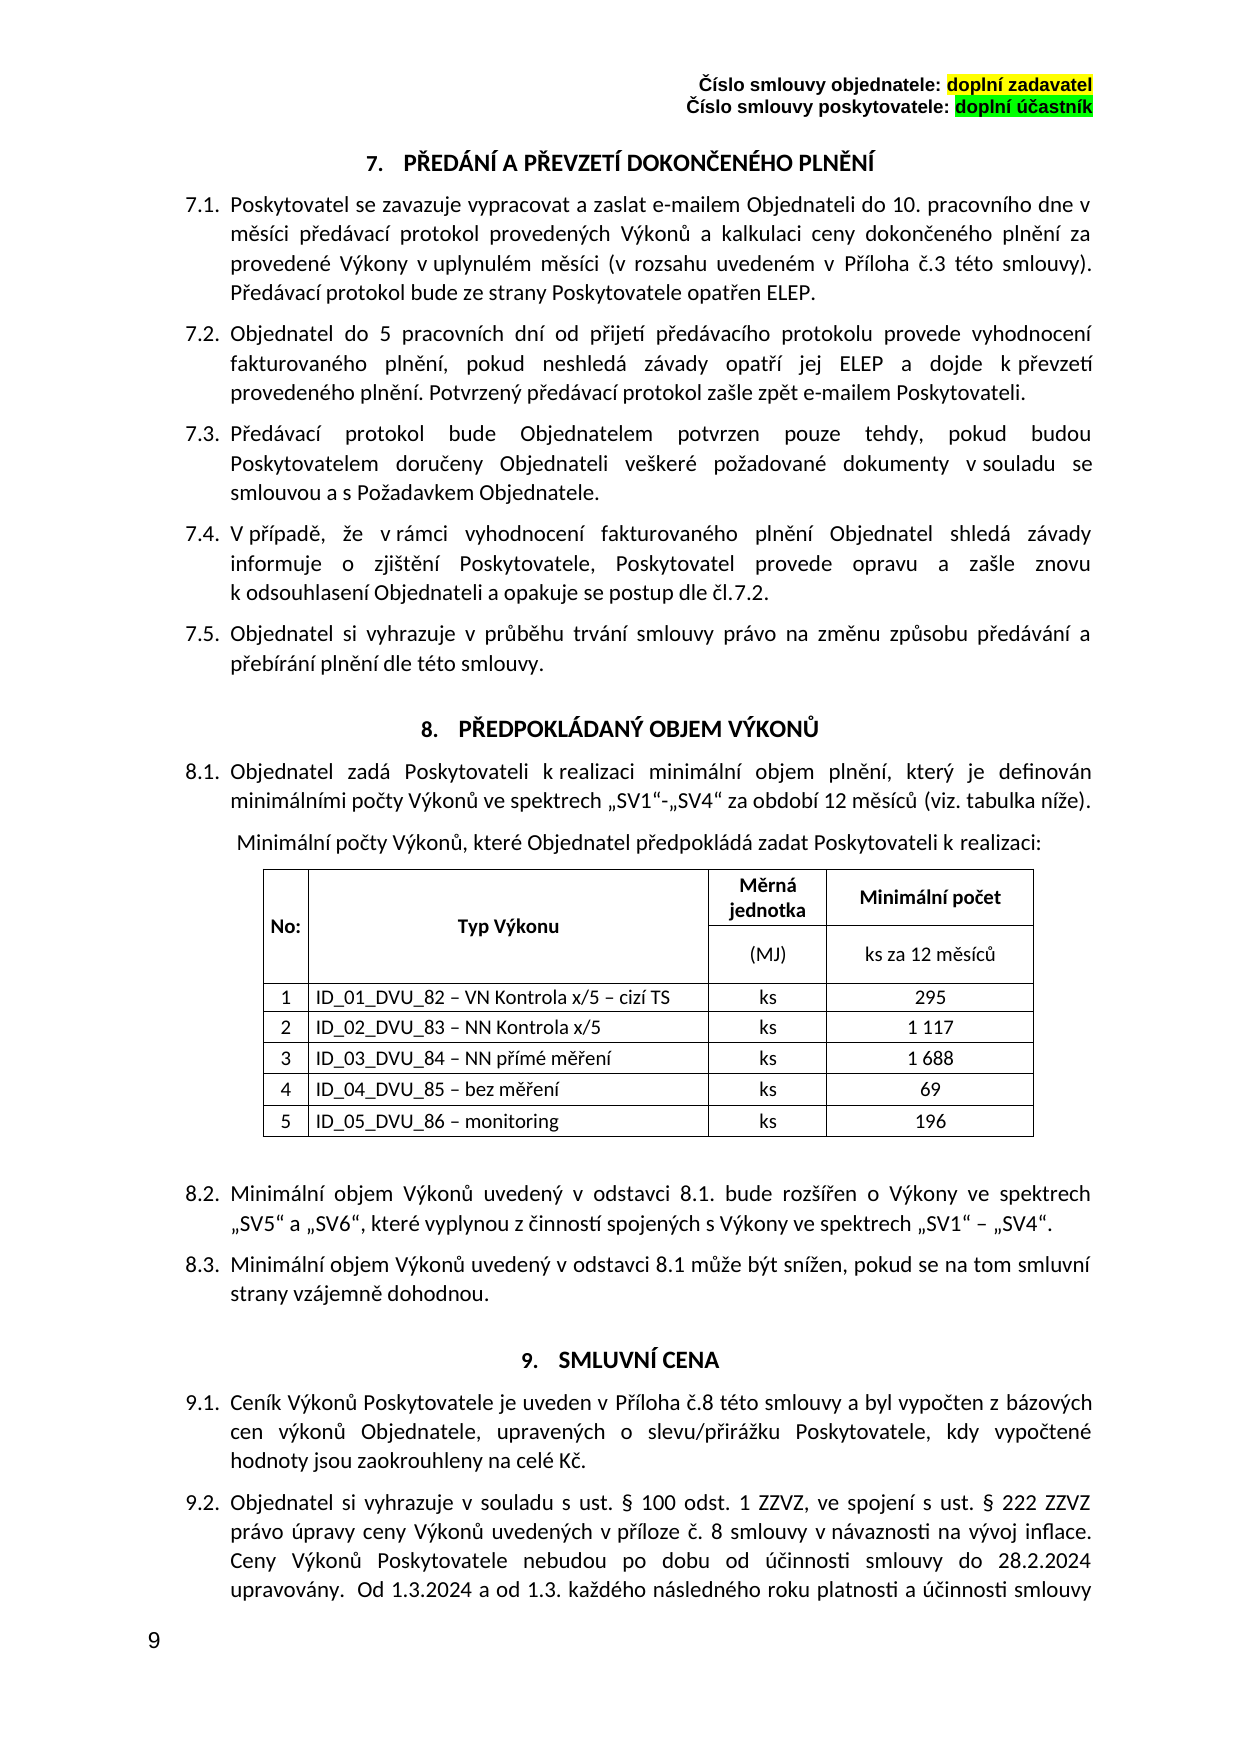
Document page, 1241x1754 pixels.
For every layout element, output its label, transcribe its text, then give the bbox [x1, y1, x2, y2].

text Objednatel zadá Poskytovateli k realizaci minimální objem plnění, který je definován minimálními počty Výkonů ve spektrech „SV1“-„SV4“ za období 12 měsíců (viz. tabulka níže). [185, 756, 1092, 814]
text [185, 1487, 1092, 1603]
table_cell 1 [264, 984, 308, 1011]
text Minimální objem Výkonů uvedený v odstavci 8.1. bude rozšířen o Výkony ve spektrech „SV5“ a „SV6“, které vyplynou z činností spojených s Výkony ve spektrech „SV1“ – „SV4“. [185, 1178, 1092, 1237]
table_cell ID_02_DVU_83 – NN Kontrola x/5 [309, 1012, 708, 1042]
text V případě, že v rámci vyhodnocení fakturovaného plnění Objednatel shledá závady informuje o zjištění Poskytovatele, Poskytovatel provede opravu a zašle znovu k odsouhlasení Objednateli a opakuje se postup dle čl.7.2. [185, 518, 1092, 606]
text Objednatel do 5 pracovních dní od přijetí předávacího protokolu provede vyhodnocení fakturovaného plnění, pokud neshledá závady opatří jej ELEP a dojde k převzetí provedeného plnění. Potvrzený předávací protokol zašle zpět e-mailem Poskytovateli. [185, 318, 1092, 406]
table_cell ks [709, 1043, 826, 1073]
table_cell ID_03_DVU_84 – NN přímé měření [309, 1043, 708, 1073]
table_header Typ Výkonu [309, 870, 708, 983]
table_cell ks za 12 měsíců [827, 926, 1033, 983]
text Minimální objem Výkonů uvedený v odstavci 8.1 může být snížen, pokud se na tom smluvní strany vzájemně dohodnou. [185, 1249, 1092, 1308]
text PŘEDPOKLÁDANÝ OBJEM výkonů [148, 714, 1092, 743]
table_cell 1 688 [827, 1043, 1033, 1073]
table_cell 5 [264, 1106, 308, 1136]
table_cell ID_01_DVU_82 – VN Kontrola x/5 – cizí TS [309, 984, 708, 1011]
table_cell 69 [827, 1074, 1033, 1104]
table_cell 295 [827, 984, 1033, 1011]
table_cell ID_05_DVU_86 – monitoring [309, 1106, 708, 1136]
table_cell ks [709, 1012, 826, 1042]
table_cell ks [709, 1074, 826, 1104]
table_header No: [264, 870, 308, 983]
table_header Měrná jednotka [709, 870, 826, 925]
table_cell ID_04_DVU_85 – bez měření [309, 1074, 708, 1104]
table_cell 1 117 [827, 1012, 1033, 1042]
text Objednatel si vyhrazuje v průběhu trvání smlouvy právo na změnu způsobu předávání a přebírání plnění dle této smlouvy. [185, 618, 1092, 677]
table_cell 3 [264, 1043, 308, 1073]
table_header Minimální počet [827, 870, 1033, 925]
table_cell 196 [827, 1106, 1033, 1136]
text Předávací protokol bude Objednatelem potvrzen pouze tehdy, pokud budou Poskytovatelem doručeny Objednateli veškeré požadované dokumenty v souladu se smlouvou a s Požadavkem Objednatele. [185, 418, 1092, 506]
table_cell ks [709, 984, 826, 1011]
table_cell 2 [264, 1012, 308, 1042]
text předání a Převzetí dokončeného plnění [148, 148, 1092, 177]
text Smluvní cena [148, 1345, 1092, 1374]
table_cell (MJ) [709, 926, 826, 983]
text Poskytovatel se zavazuje vypracovat a zaslat e-mailem Objednateli do 10. pracovního dne v měsíci předávací protokol provedených Výkonů a kalkulaci ceny dokončeného plnění za provedené Výkony v uplynulém měsíci (v rozsahu uvedeném v Příloha č.3 této smlouvy). Předávací protokol bude ze strany Poskytovatele opatřen ELEP. [185, 189, 1092, 306]
text Ceník Výkonů Poskytovatele je uveden v Příloze č.8 této smlouvy a byl vypočten z bázových cen výkonů Objednatele, upravených o slevu/přirážku Poskytovatele, kdy vypočtené hodnoty jsou zaokrouhleny na celé Kč. [185, 1387, 1092, 1474]
table_cell ks [709, 1106, 826, 1136]
list Minimální počty Výkonů, které Objednatel předpokládá zadat Poskytovateli k realizaci: [236, 827, 1092, 856]
table_cell 4 [264, 1074, 308, 1104]
